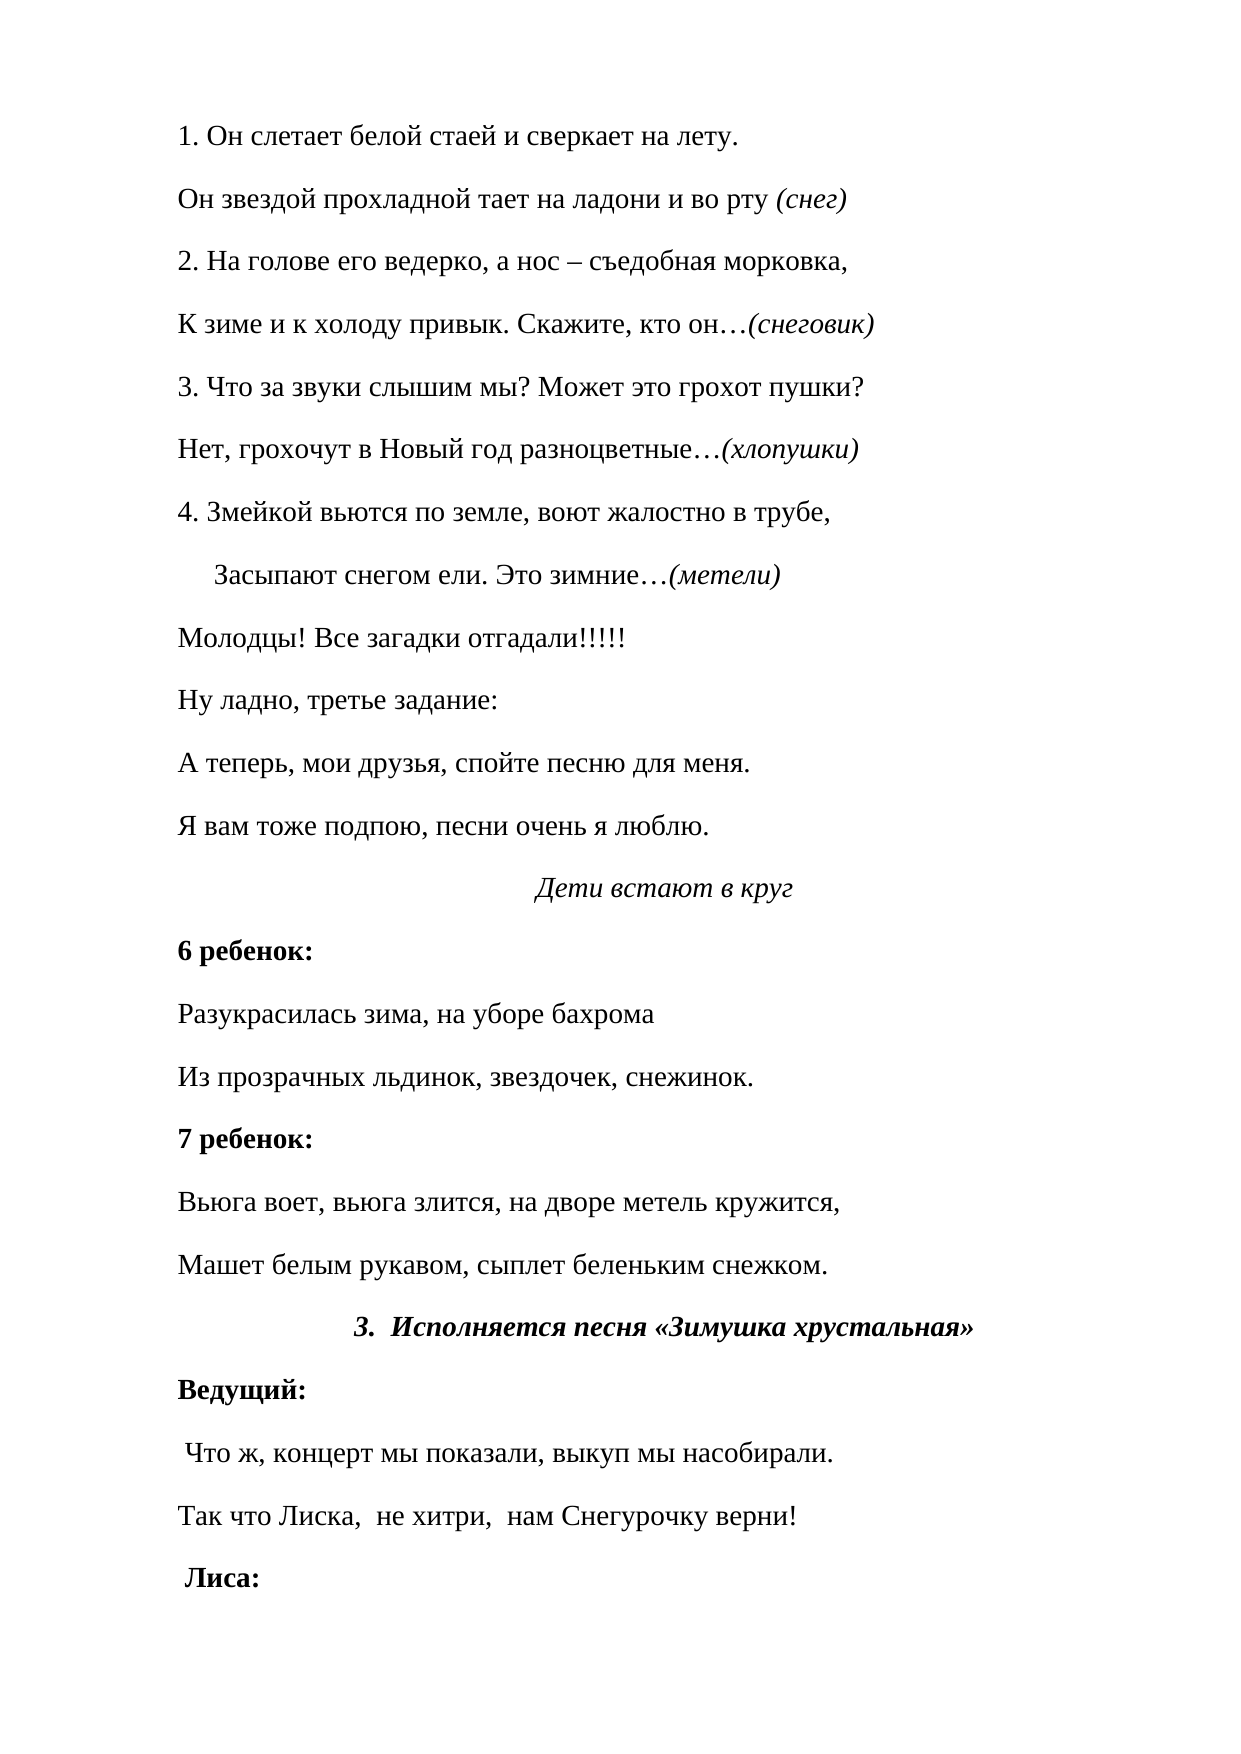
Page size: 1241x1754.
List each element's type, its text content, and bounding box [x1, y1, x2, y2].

text Что ж, концерт мы показали, выкуп мы насобирали. [177, 1435, 1152, 1468]
text Я вам тоже подпою, песни очень я люблю. [177, 808, 1152, 841]
text Нет, грохочут в Новый год разноцветные…(хлопушки) [177, 432, 1152, 465]
text 2. На голове его ведерко, а нос – съедобная морковка, [177, 243, 1152, 277]
text Ну ладно, третье задание: [177, 682, 1152, 716]
text Он звездой прохладной тает на ладони и во рту (снег) [177, 181, 1152, 214]
text 1. Он слетает белой стаей и сверкает на лету. [177, 118, 1152, 152]
text 7 ребенок: [177, 1121, 1152, 1155]
text 3. Исполняется песня «Зимушка хрустальная» [177, 1309, 1152, 1343]
text Молодцы! Все загадки отгадали!!!!! [177, 620, 1152, 653]
text Дети встают в круг [177, 871, 1152, 904]
text Разукрасилась зима, на уборе бахрома [177, 996, 1152, 1029]
text Так что Лиска, не хитри, нам Снегурочку верни! [177, 1498, 1152, 1531]
text Засыпают снегом ели. Это зимние…(метели) [177, 557, 1152, 591]
text Вьюга воет, вьюга злится, на дворе метель кружится, [177, 1184, 1152, 1218]
text Из прозрачных льдинок, звездочек, снежинок. [177, 1059, 1152, 1092]
text 6 ребенок: [177, 933, 1152, 967]
text Машет белым рукавом, сыплет беленьким снежком. [177, 1247, 1152, 1280]
text Ведущий: [177, 1372, 1152, 1406]
text Лиса: [177, 1560, 1152, 1594]
text 4. Змейкой вьются по земле, воют жалостно в трубе, [177, 494, 1152, 528]
text 3. Что за звуки слышим мы? Может это грохот пушки? [177, 369, 1152, 402]
text А теперь, мои друзья, спойте песню для меня. [177, 745, 1152, 779]
text К зиме и к холоду привык. Скажите, кто он…(снеговик) [177, 306, 1152, 340]
